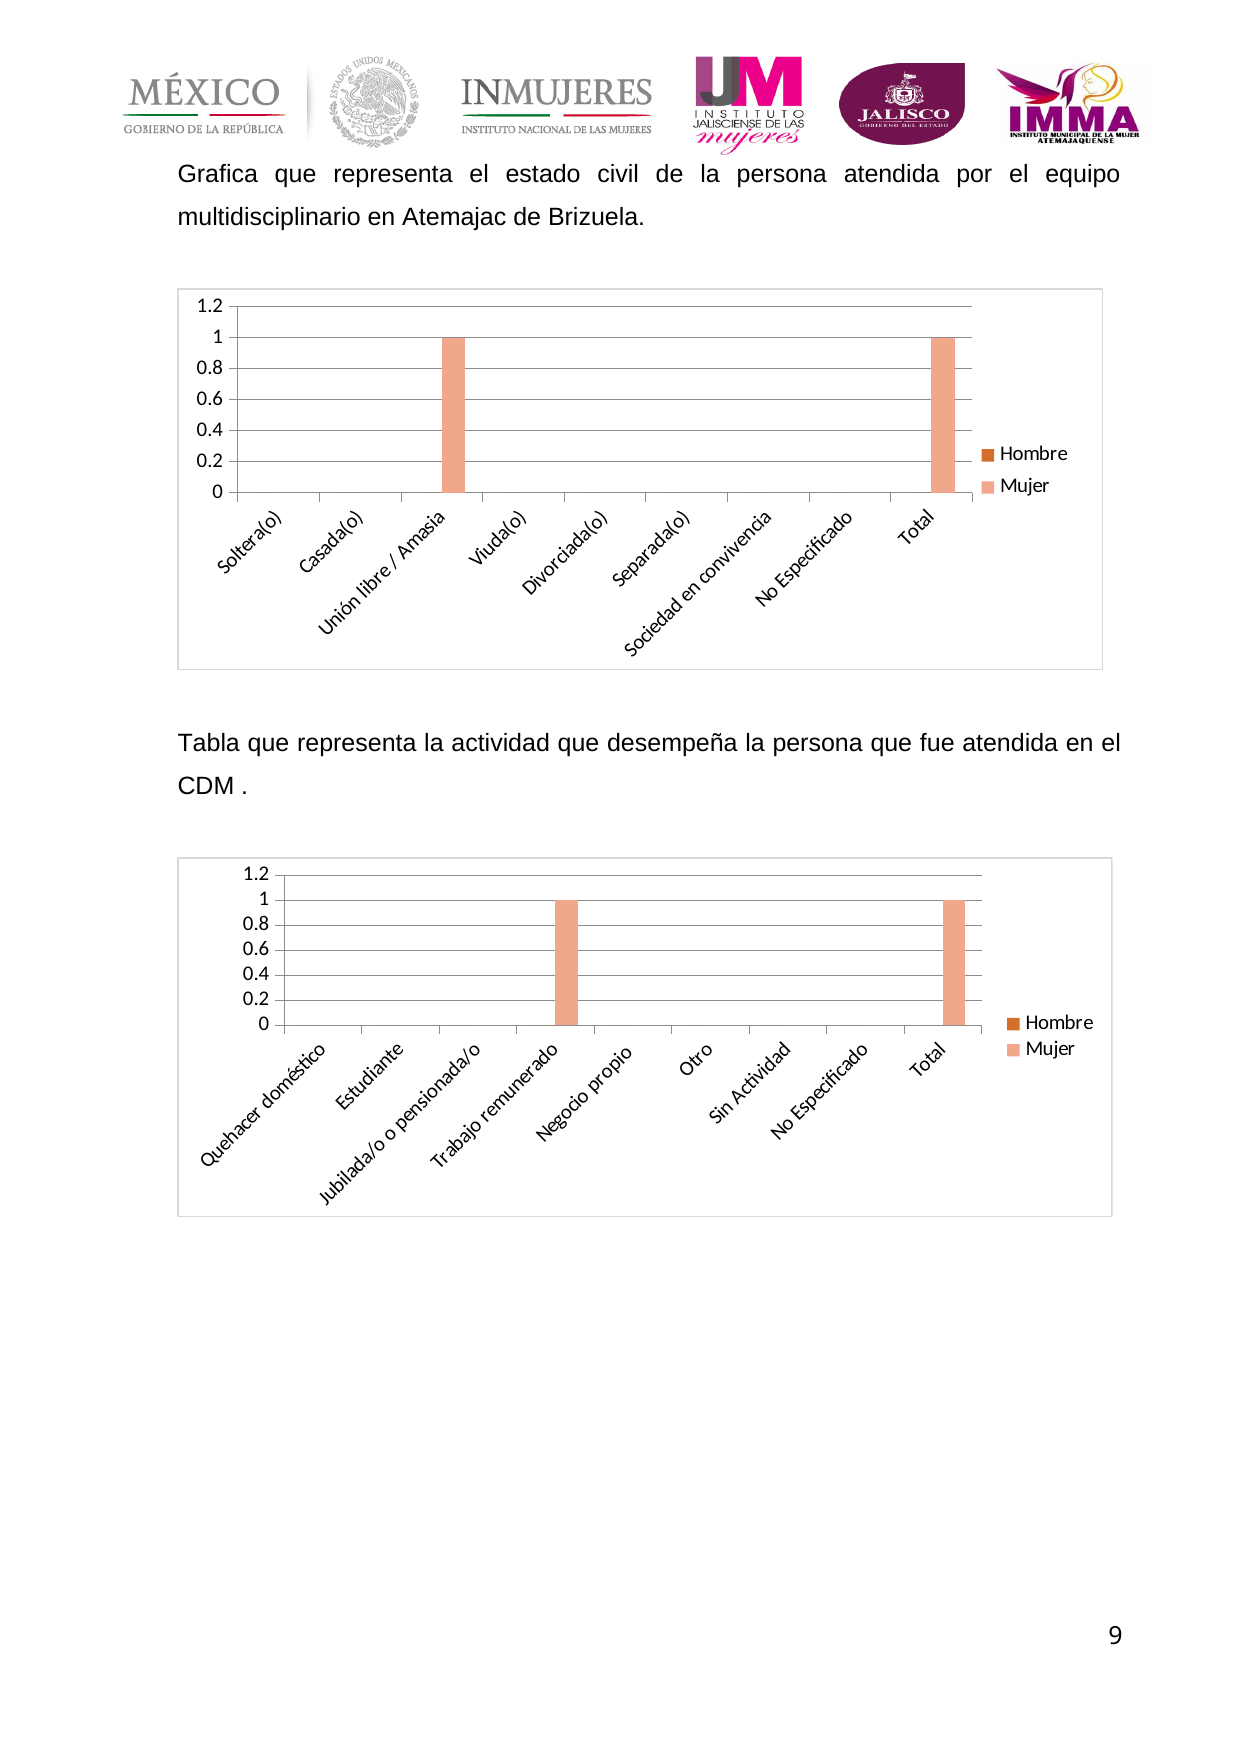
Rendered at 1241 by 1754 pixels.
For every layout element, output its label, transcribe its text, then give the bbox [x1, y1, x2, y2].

picture [996, 62, 1151, 144]
text Grafica que representa el estado civil de la persona atendida por el equipo multidisciplinario en Atemajac de Brizuela. [177, 159, 1122, 231]
picture [117, 46, 656, 153]
picture [839, 63, 965, 145]
text Tabla que representa la actividad que desempeña la persona que fue atendida en el CDM . [177, 728, 1122, 799]
picture [685, 46, 816, 158]
